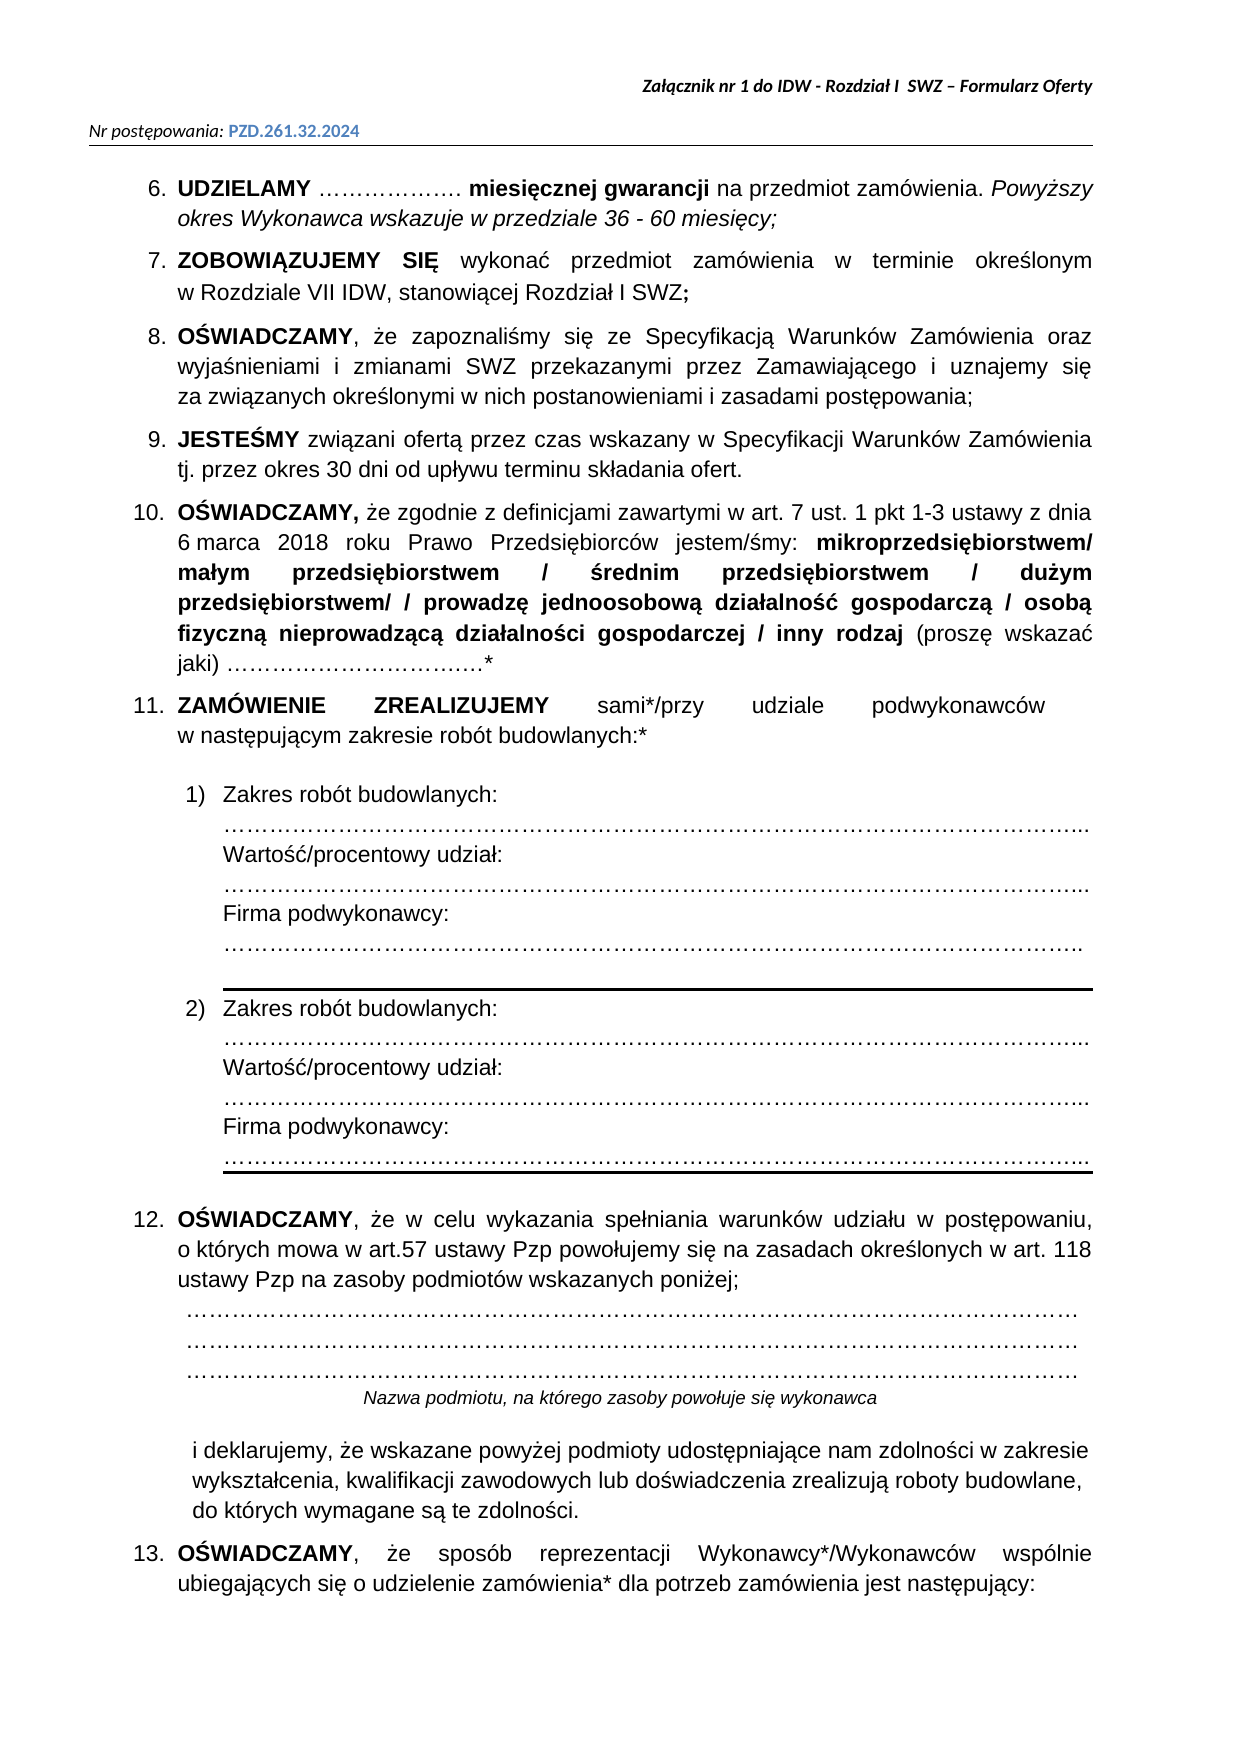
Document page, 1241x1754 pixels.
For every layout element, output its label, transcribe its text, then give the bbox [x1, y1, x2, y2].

list ZOBOWIĄZUJEMY SIĘ wykonać przedmiot zamówienia w terminie określonym w Rozdziale VII IDW, stanowiącej Rozdział I SWZ; [148, 247, 1093, 306]
text …………………………………………………………………………………………………... [223, 811, 1093, 837]
list OŚWIADCZAMY, że zapoznaliśmy się ze Specyfikacją Warunków Zamówienia oraz wyjaśnieniami i zmianami SWZ przekazanymi przez Zamawiającego i uznajemy się za związanych określonymi w nich postanowieniami i zasadami postępowania; [148, 323, 1093, 409]
text Firma podwykonawcy: [223, 900, 1093, 927]
text …………………………………………………………………………………………………... [223, 1024, 1093, 1051]
text ………………………………………………………………………………………………….. [223, 930, 1093, 956]
list ZAMÓWIENIE ZREALIZUJEMY sami*/przy udziale podwykonawców w następującym zakresie robót budowlanych:* [133, 692, 1093, 748]
list OŚWIADCZAMY, że zgodnie z definicjami zawartymi w art. 7 ust. 1 pkt 1-3 ustawy z dnia 6 marca 2018 roku Prawo Przedsiębiorców jestem/śmy: mikroprzedsiębiorstwem/ małym przedsiębiorstwem / średnim przedsiębiorstwem / dużym przedsiębiorstwem/ / prowadzę jednoosobową działalność gospodarczą / osobą fizyczną nieprowadzącą działalności gospodarczej / inny rodzaj (proszę wskazać jaki) ………………………….…* [133, 499, 1093, 676]
list ……………………………………………………………………………………………………………………………………………………………………………………………………………………………………………………………………………………………………………………… [185, 1296, 1093, 1383]
text Firma podwykonawcy: [223, 1113, 1093, 1139]
text …………………………………………………………………………………………………... [223, 871, 1093, 897]
text Wartość/procentowy udział: [223, 1054, 1093, 1080]
text Wartość/procentowy udział: [223, 841, 1093, 867]
list UDZIELAMY ………………. miesięcznej gwarancji na przedmiot zamówienia. Powyższy okres Wykonawca wskazuje w przedziale 36 - 60 miesięcy; [148, 174, 1093, 231]
list Zakres robót budowlanych: [185, 994, 1093, 1021]
text Nazwa podmiotu, na którego zasoby powołuje się wykonawca [148, 1387, 1093, 1409]
list Zakres robót budowlanych: [185, 781, 1093, 808]
text i deklarujemy, że wskazane powyżej podmioty udostępniające nam zdolności w zakresie wykształcenia, kwalifikacji zawodowych lub doświadczenia zrealizują roboty budowlane, do których wymagane są te zdolności. [192, 1437, 1093, 1523]
text …………………………………………………………………………………………………... [223, 1083, 1093, 1110]
list JESTEŚMY związani ofertą przez czas wskazany w Specyfikacji Warunków Zamówienia tj. przez okres 30 dni od upływu terminu składania ofert. [148, 426, 1093, 482]
list OŚWIADCZAMY, że w celu wykazania spełniania warunków udziału w postępowaniu, o których mowa w art.57 ustawy Pzp powołujemy się na zasadach określonych w art. 118 ustawy Pzp na zasoby podmiotów wskazanych poniżej; [133, 1206, 1093, 1293]
text …………………………………………………………………………………………………... [223, 1143, 1093, 1171]
list OŚWIADCZAMY, że sposób reprezentacji Wykonawcy*/Wykonawców wspólnie ubiegających się o udzielenie zamówienia* dla potrzeb zamówienia jest następujący: [133, 1540, 1093, 1596]
